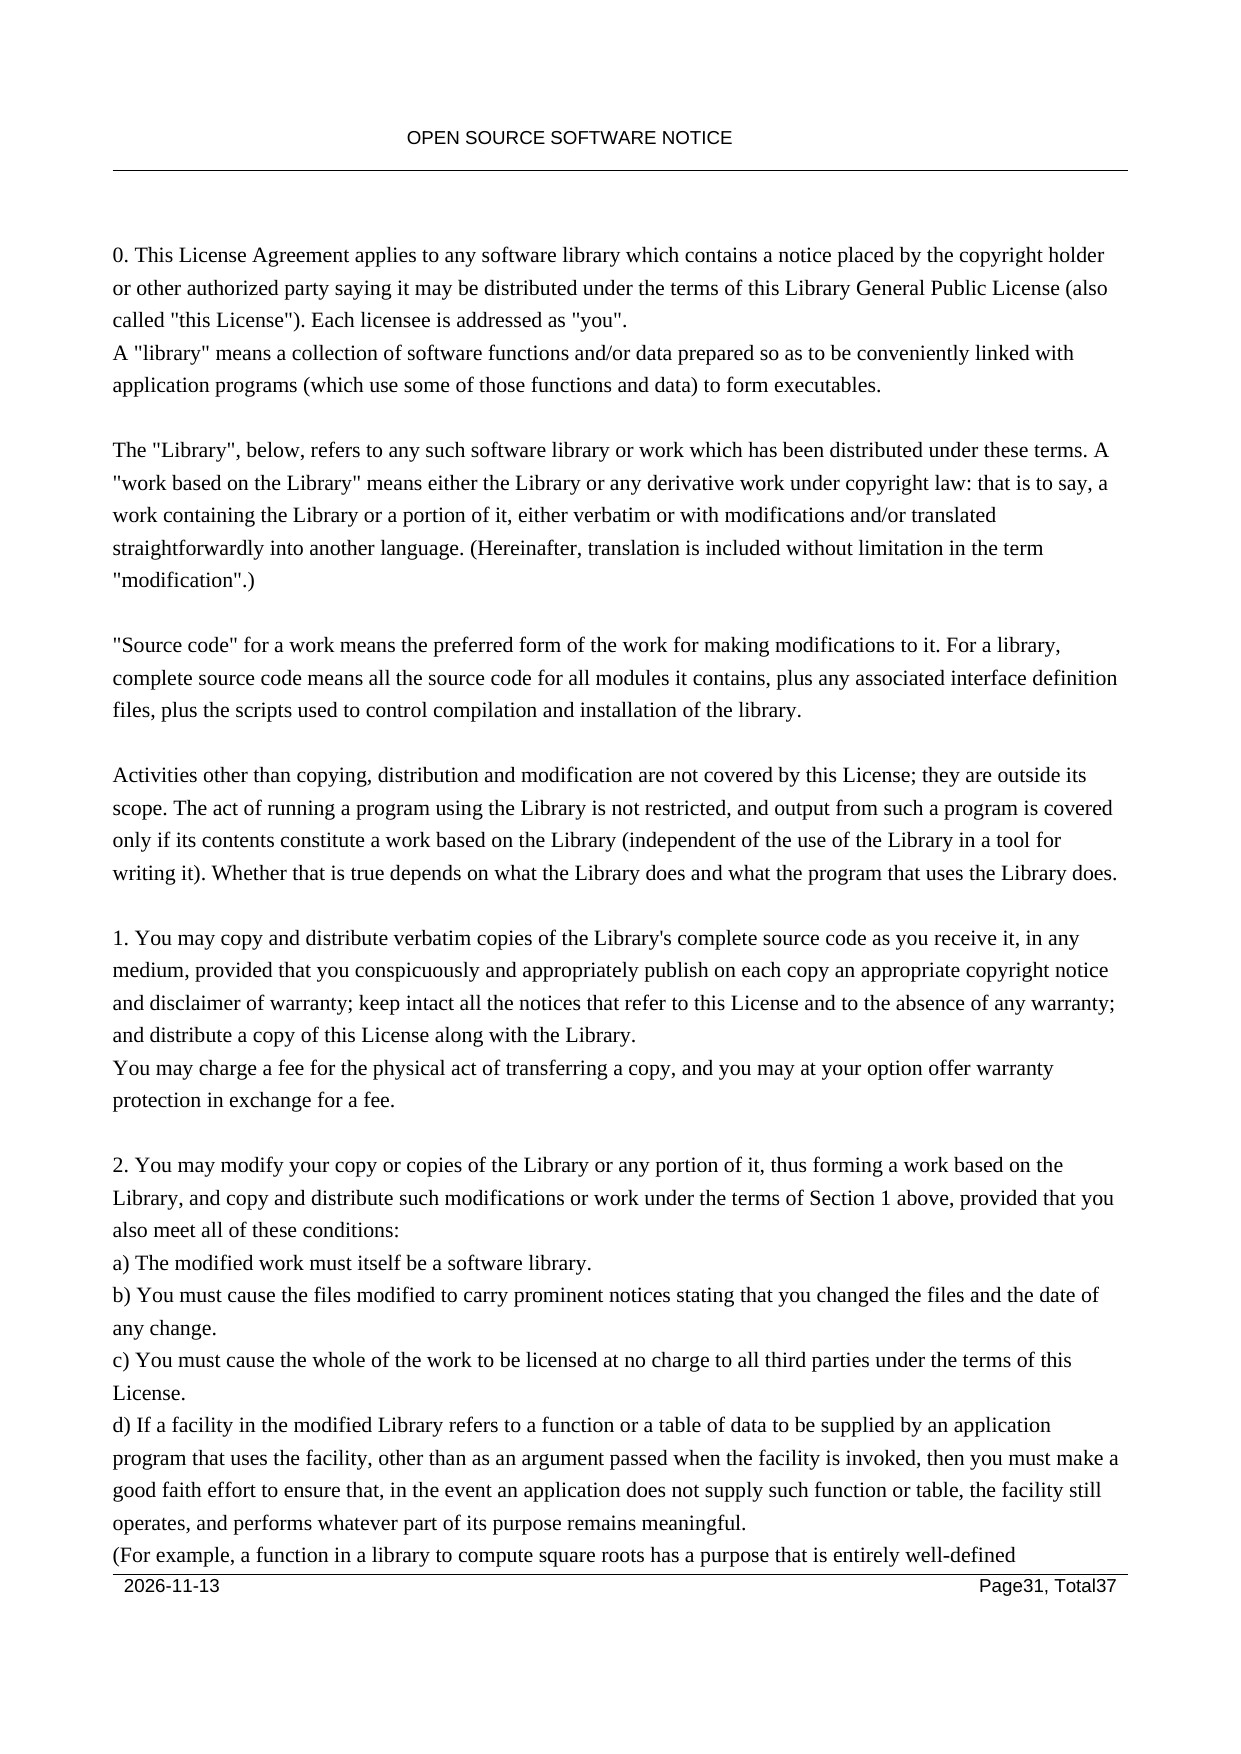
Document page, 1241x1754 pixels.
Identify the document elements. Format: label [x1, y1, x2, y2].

text [112, 206, 1128, 1571]
